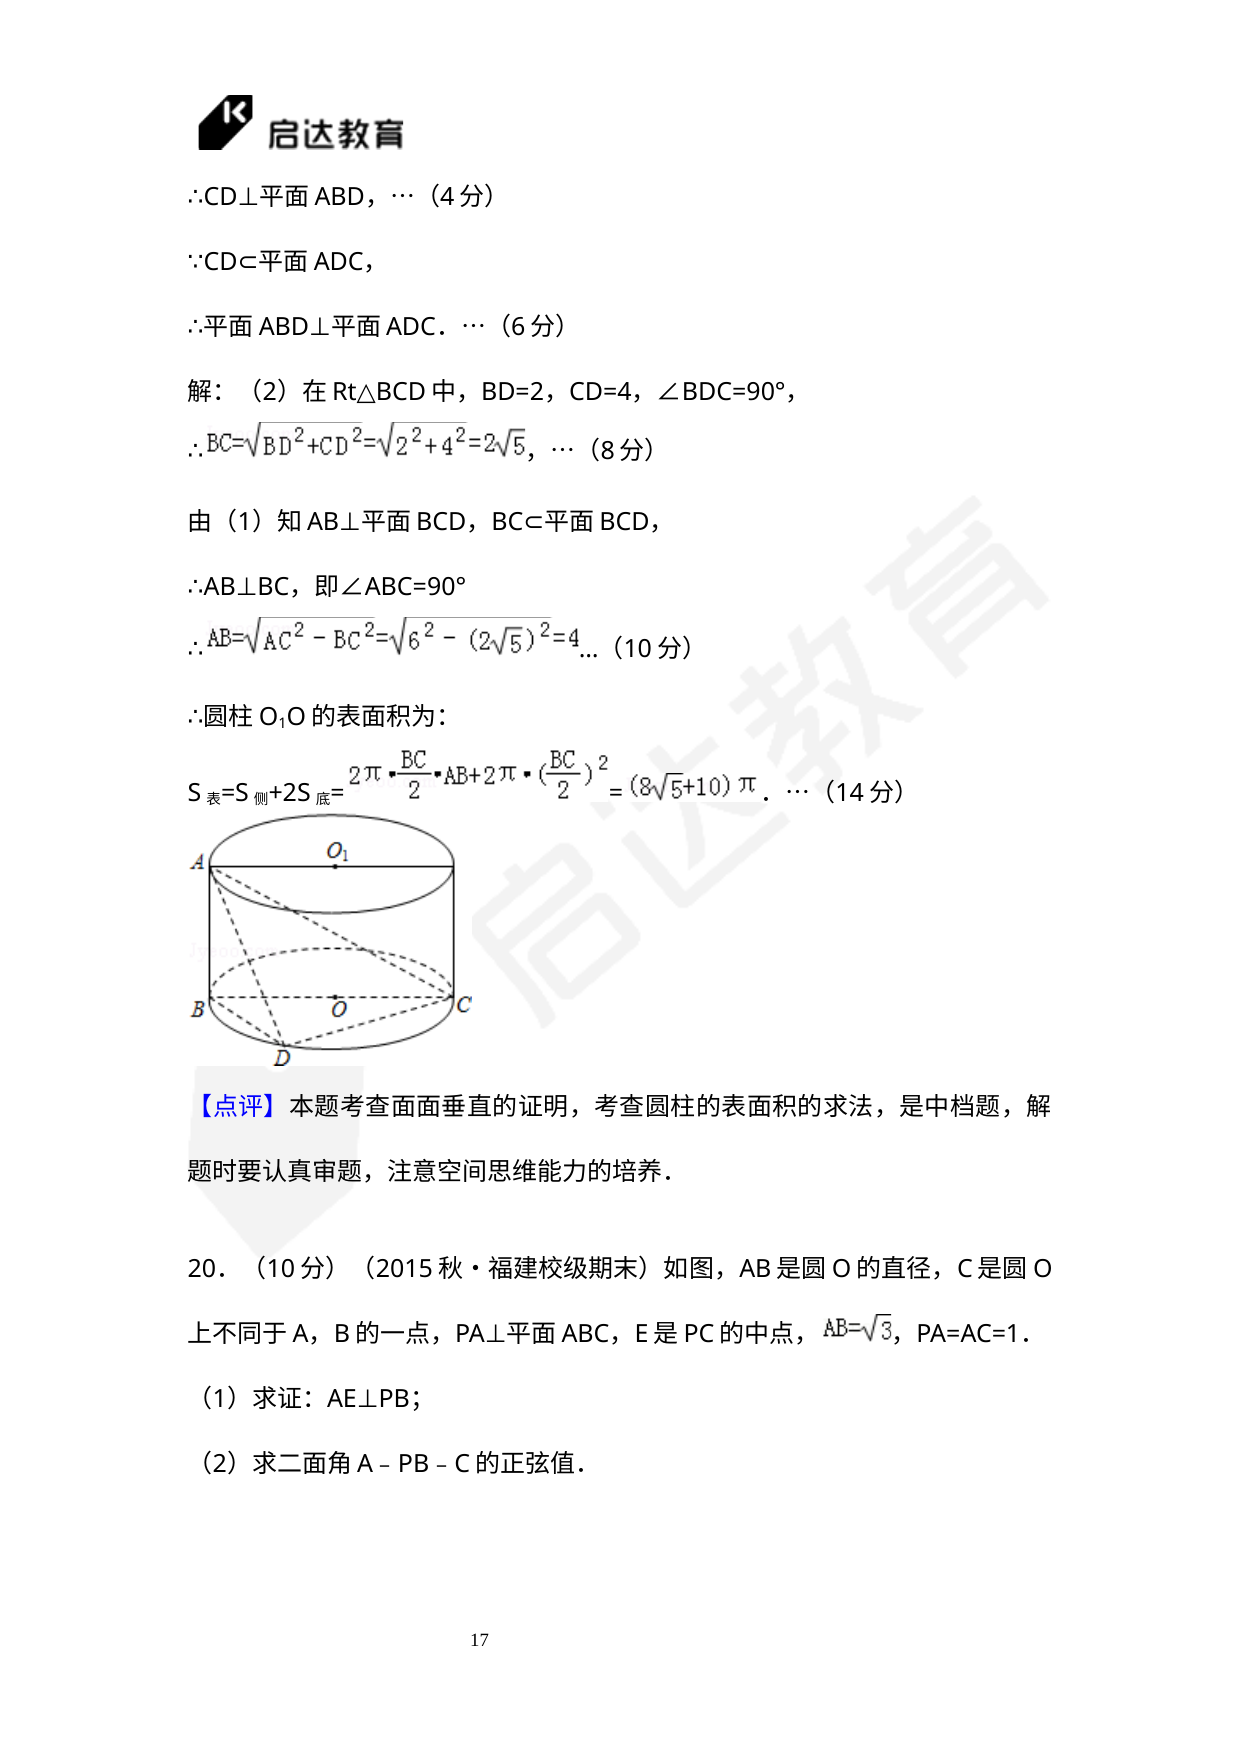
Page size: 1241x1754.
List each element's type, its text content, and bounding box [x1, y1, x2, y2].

text ∴平面ABD⊥平面ADC．…（6分） [187, 292, 1053, 357]
picture [203, 617, 579, 658]
text ∴圆柱O1O的表面积为： [187, 682, 1053, 747]
picture [187, 812, 472, 1066]
text 【点评】本题考查面面垂直的证明，考查圆柱的表面积的求法，是中档题，解题时要认真审题，注意空间思维能力的培养． [187, 1072, 1053, 1202]
picture [344, 747, 609, 802]
text ∴AB⊥BC，即∠ABC=90° [187, 552, 1053, 617]
text ∴，…（8分） [187, 422, 1053, 487]
picture [198, 95, 404, 150]
text （1）求证：AE⊥PB； [187, 1364, 1053, 1429]
picture [622, 773, 761, 802]
picture [203, 422, 526, 460]
text 解：（2）在Rt△BCD中，BD=2，CD=4，∠BDC=90°， [187, 357, 1053, 422]
text （2）求二面角A﹣PB﹣C的正弦值． [187, 1429, 1053, 1494]
text 20．（10分）（2015秋•福建校级期末）如图，AB是圆O的直径，C是圆O上不同于A，B的一点，PA⊥平面ABC，E是PC的中点，，PA=AC=1． [187, 1234, 1053, 1364]
text 由（1）知AB⊥平面BCD，BC⊂平面BCD， [187, 487, 1053, 552]
text ∵CD⊂平面ADC， [187, 227, 1053, 292]
text ∴CD⊥平面ABD，…（4分） [187, 162, 1053, 227]
picture [819, 1314, 892, 1343]
